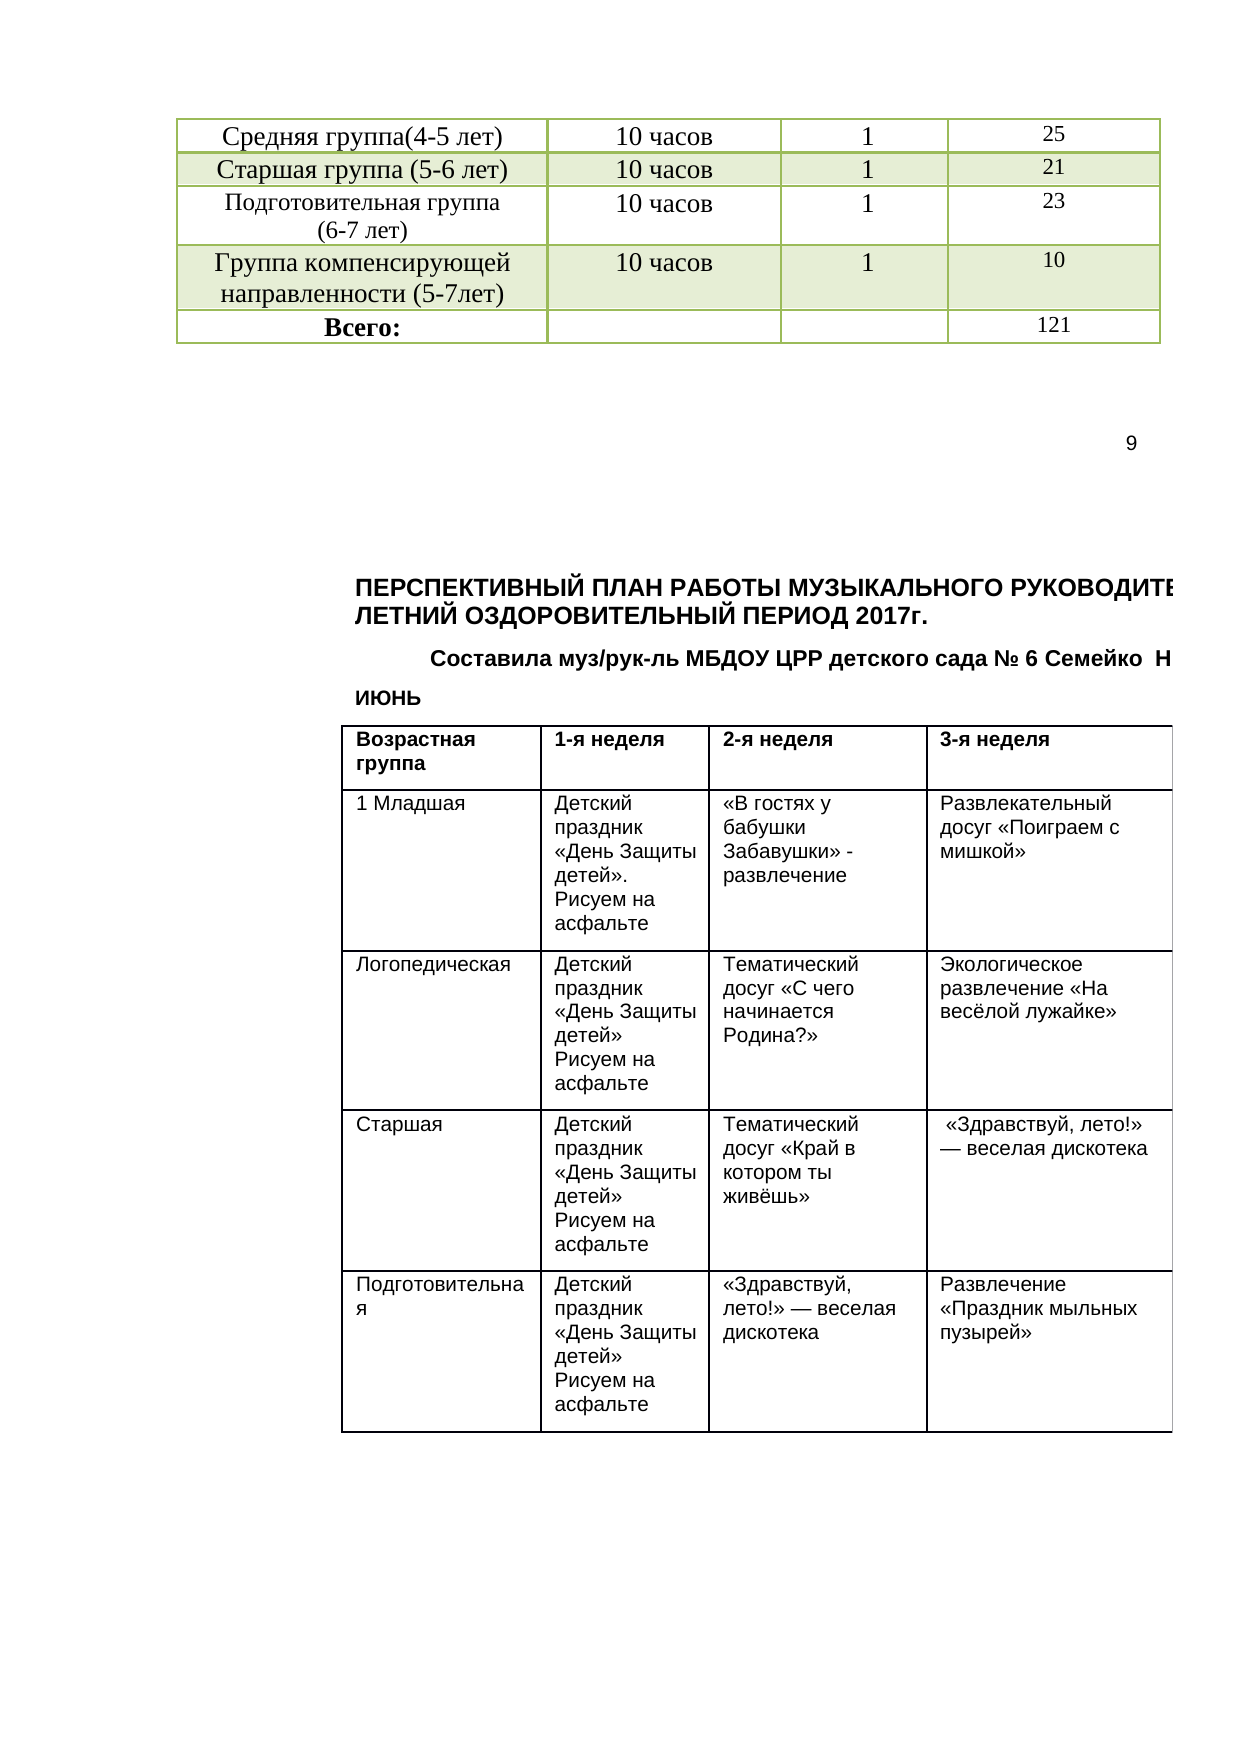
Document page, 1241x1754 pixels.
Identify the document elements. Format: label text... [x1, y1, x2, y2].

table_cell 10 часов [549, 120, 780, 151]
table_cell 23 [949, 187, 1159, 244]
table_cell Старшая группа (5-6 лет) [178, 154, 546, 184]
table_cell 25 [949, 120, 1159, 151]
table_cell Подготовительная группа (6-7 лет) [178, 187, 546, 244]
table_cell 10 часов [549, 246, 780, 308]
table_cell 10 [949, 246, 1159, 308]
table_cell [782, 311, 947, 342]
table_cell 10 часов [549, 187, 780, 244]
table_cell 1 [782, 246, 947, 308]
table_cell 1 [782, 187, 947, 244]
table_cell 1 [782, 120, 947, 151]
table_cell Средняя группа(4-5 лет) [178, 120, 546, 151]
table_cell Всего: [178, 311, 546, 342]
table_cell 21 [949, 154, 1159, 184]
table_cell [549, 311, 780, 342]
table_cell 10 часов [549, 154, 780, 184]
table_cell 1 [782, 154, 947, 184]
table_cell 121 [949, 311, 1159, 342]
table_cell Группа компенсирующей направленности (5-7лет) [178, 246, 546, 308]
